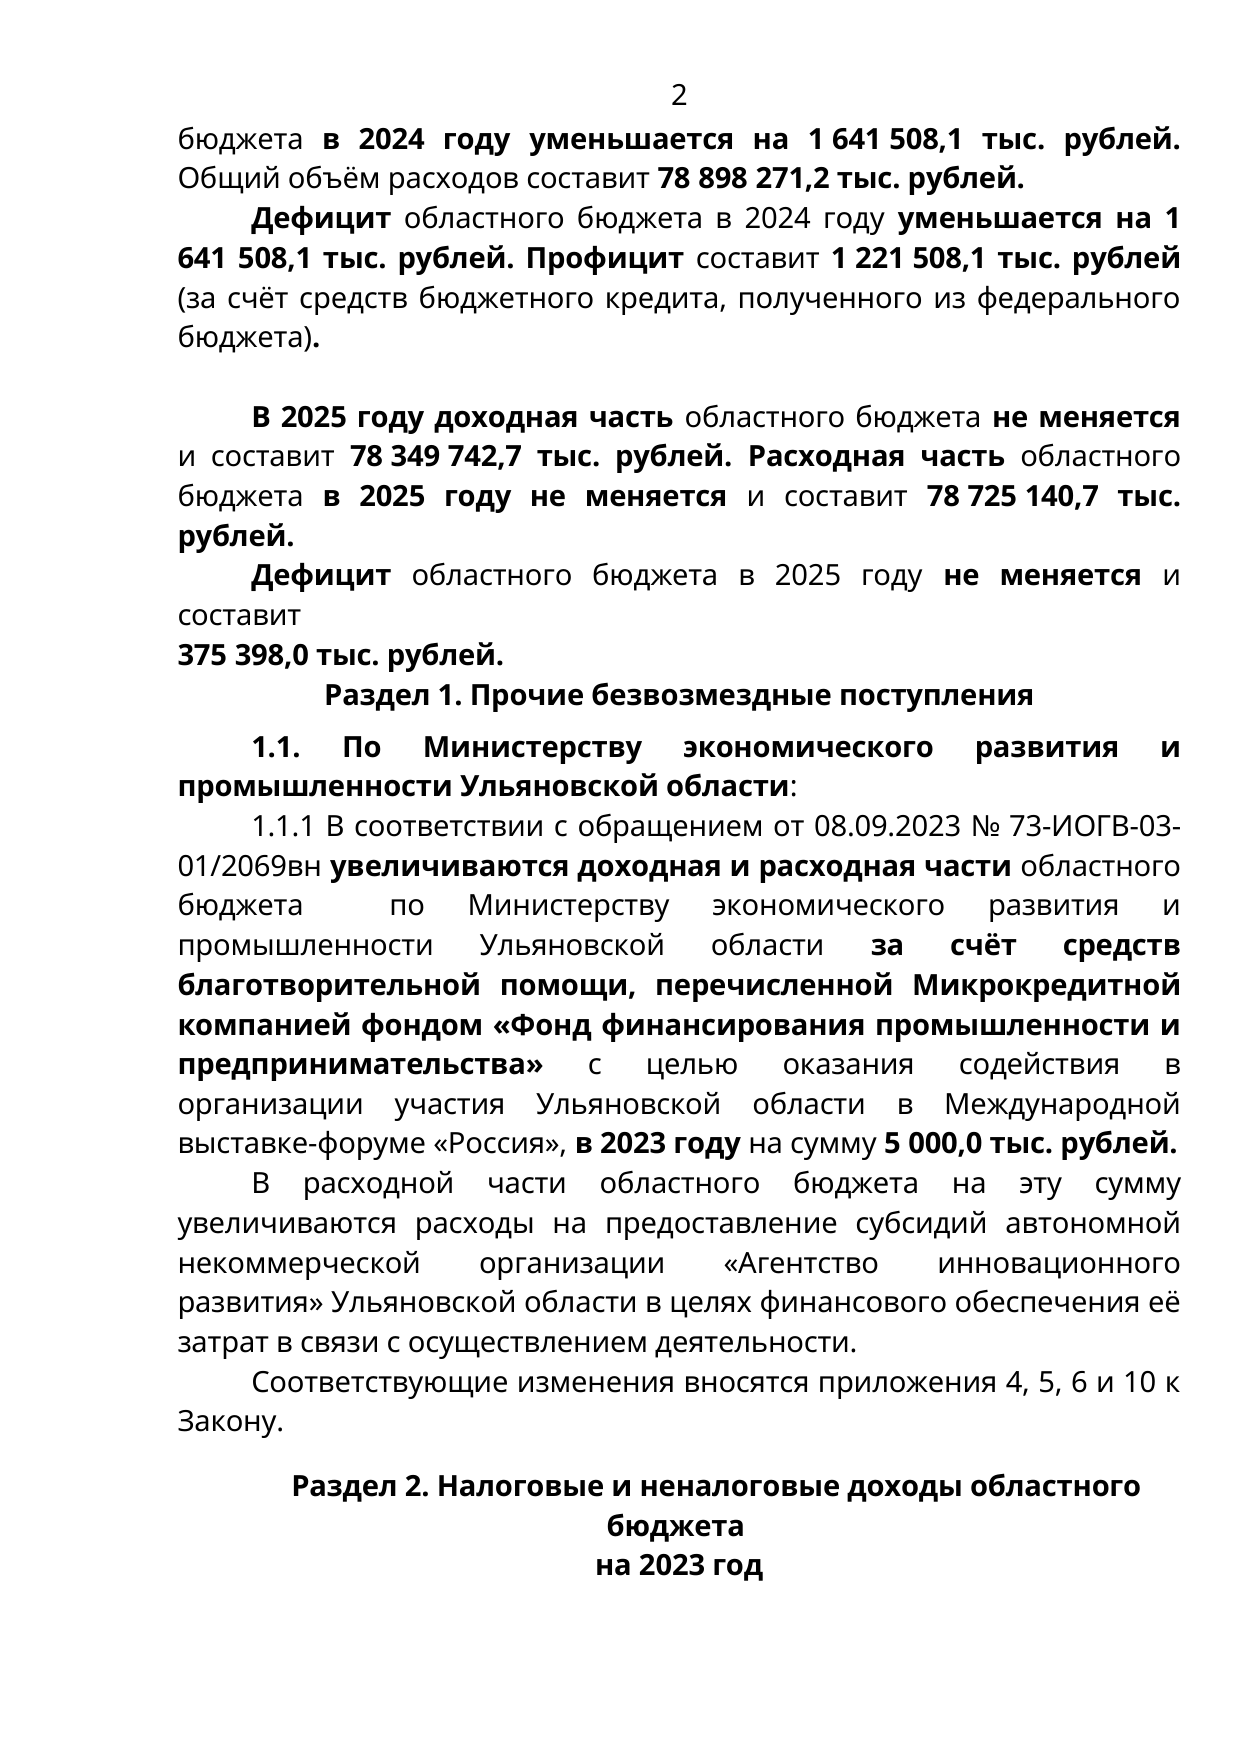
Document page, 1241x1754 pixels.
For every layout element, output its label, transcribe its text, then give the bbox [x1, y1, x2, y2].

text В расходной части областного бюджета на эту сумму увеличиваются расходы на предоставление субсидий автономной некоммерческой организации «Агентство инновационного развития» Ульяновской области в целях финансового обеспечения её затрат в связи с осуществлением деятельности. [177, 1162, 1181, 1361]
text Дефицит областного бюджета в 2024 году уменьшается на 1 641 508,1 тыс. рублей. Профицит составит 1 221 508,1 тыс. рублей (за счёт средств бюджетного кредита, полученного из федерального бюджета). [177, 197, 1181, 356]
text Соответствующие изменения вносятся приложения 4, 5, 6 и 10 к Закону. [177, 1361, 1181, 1440]
text В 2025 году доходная часть областного бюджета не меняется и составит 78 349 742,7 тыс. рублей. Расходная часть областного бюджета в 2025 году не меняется и составит 78 725 140,7 тыс. рублей. [177, 396, 1181, 555]
text 1.1.1 В соответствии с обращением от 08.09.2023 № 73-ИОГВ-03-01/2069вн увеличиваются доходная и расходная части областного бюджета по Министерству экономического развития и промышленности Ульяновской области за счёт средств благотворительной помощи, перечисленной Микрокредитной компанией фондом «Фонд финансирования промышленности и предпринимательства» с целью оказания содействия в организации участия Ульяновской области в Международной выставке-форуме «Россия», в 2023 году на сумму 5 000,0 тыс. рублей. [177, 805, 1181, 1162]
text Раздел 2. Налоговые и неналоговые доходы областного бюджета на 2023 год [177, 1465, 1181, 1584]
text Раздел 1. Прочие безвозмездные поступления [177, 674, 1181, 713]
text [177, 118, 1181, 197]
text Дефицит областного бюджета в 2025 году не меняется и составит 375 398,0 тыс. рублей. [177, 555, 1181, 674]
text 1.1. По Министерству экономического развития и промышленности Ульяновской области: [177, 726, 1181, 805]
